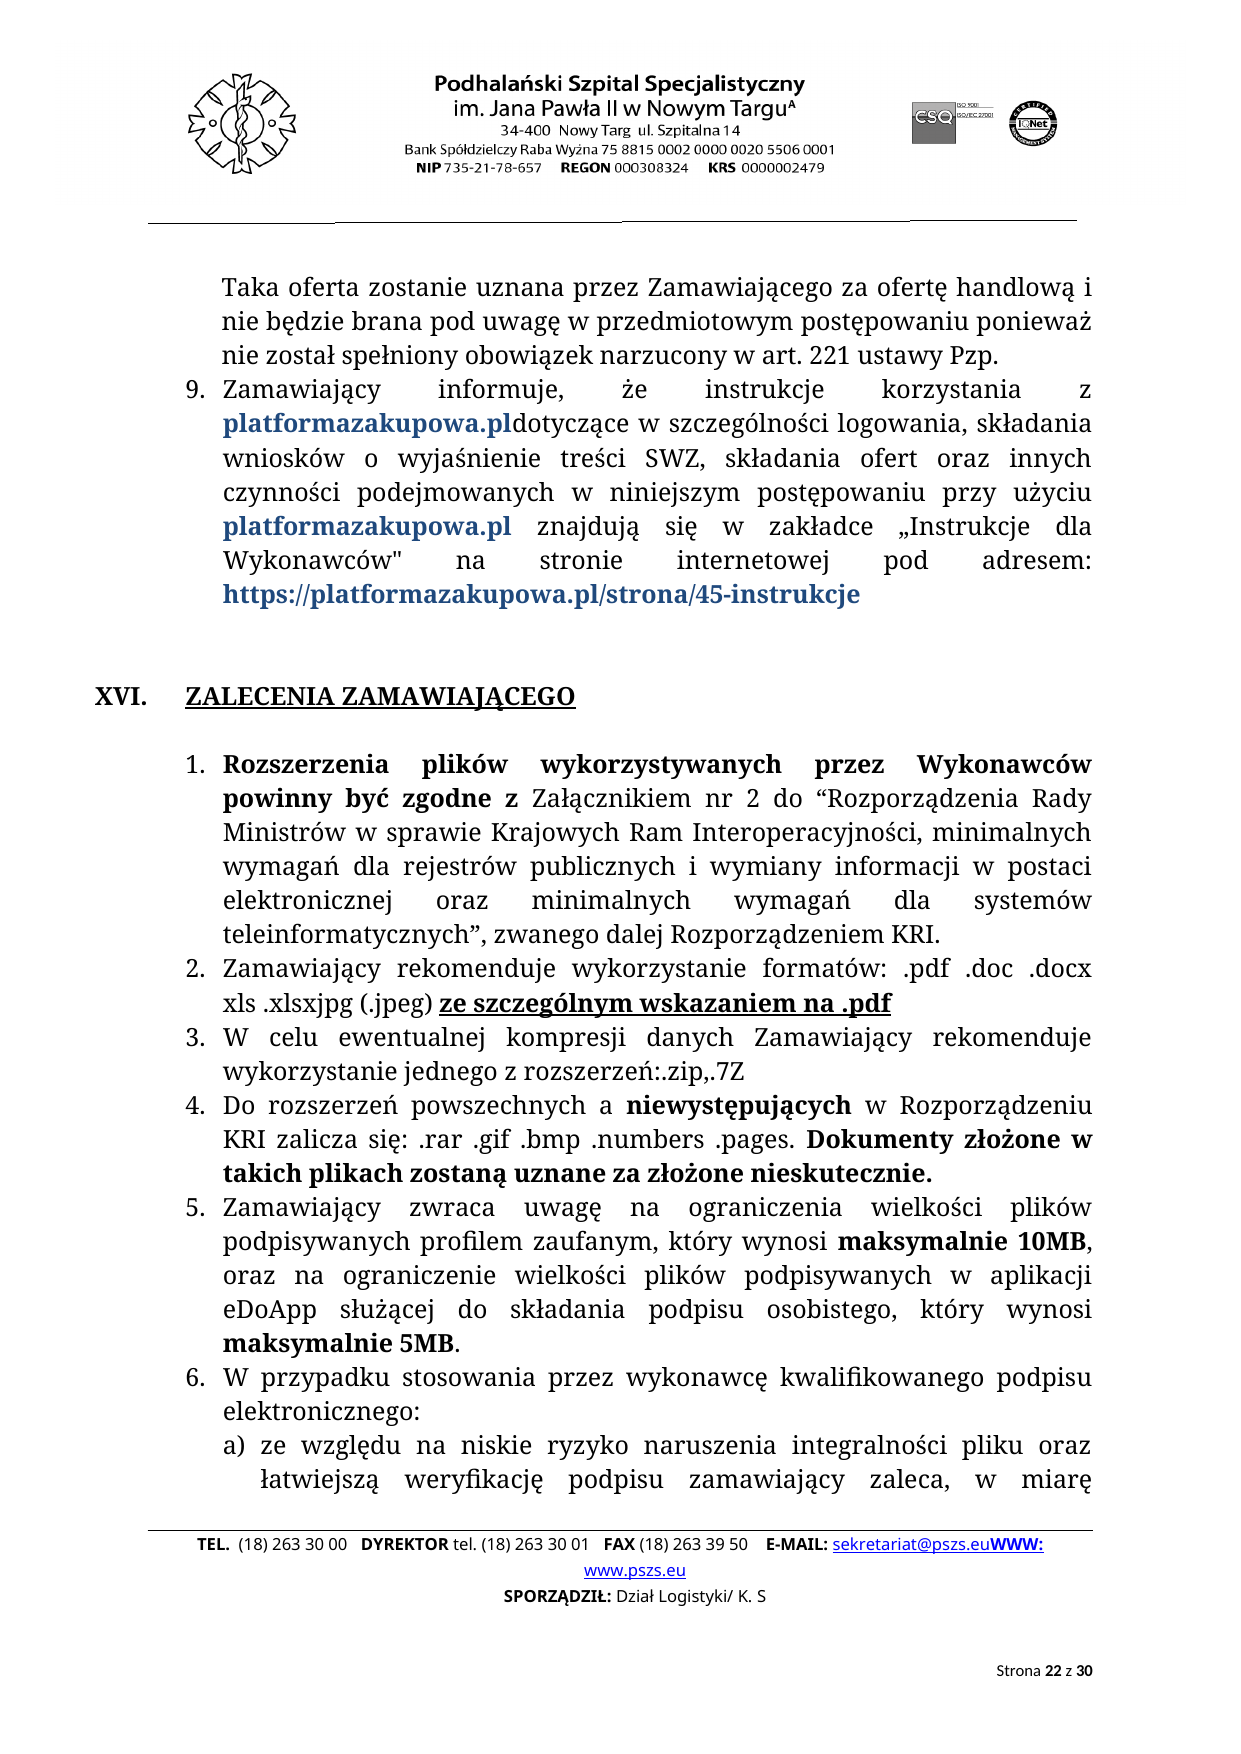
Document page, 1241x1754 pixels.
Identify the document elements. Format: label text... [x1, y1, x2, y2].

picture [54, 40, 1186, 205]
list Rozszerzenia plików wykorzystywanych przez Wykonawców powinny być zgodne z Załącznikiem nr 2 do “Rozporządzenia Rady Ministrów w sprawie Krajowych Ram Interoperacyjności, minimalnych wymagań dla rejestrów publicznych i wymiany informacji w postaci elektronicznej oraz minimalnych wymagań dla systemów teleinformatycznych”, zwanego dalej Rozporządzeniem KRI. [185, 747, 1093, 951]
list ZALECENIA ZAMAWIAJĄCEGO [148, 679, 1093, 713]
list Zamawiający informuje, że instrukcje korzystania z platformazakupowa.pldotyczące w szczególności logowania, składania wniosków o wyjaśnienie treści SWZ, składania ofert oraz innych czynności podejmowanych w niniejszym postępowaniu przy użyciu platformazakupowa.pl znajdują się w zakładce „Instrukcje dla Wykonawców" na stronie internetowej pod adresem: https://platformazakupowa.pl/strona/45-instrukcje [185, 372, 1093, 611]
list W przypadku stosowania przez wykonawcę kwalifikowanego podpisu elektronicznego: [185, 1360, 1093, 1428]
text Taka oferta zostanie uznana przez Zamawiającego za ofertę handlową i nie będzie brana pod uwagę w przedmiotowym postępowaniu ponieważ nie został spełniony obowiązek narzucony w art. 221 ustawy Pzp. [221, 270, 1093, 372]
list Do rozszerzeń powszechnych a niewystępujących w Rozporządzeniu KRI zalicza się: .rar .gif .bmp .numbers .pages. Dokumenty złożone w takich plikach zostaną uznane za złożone nieskutecznie. [185, 1087, 1093, 1189]
list W celu ewentualnej kompresji danych Zamawiający rekomenduje wykorzystanie jednego z rozszerzeń:.zip,.7Z [185, 1019, 1093, 1087]
list Zamawiający rekomenduje wykorzystanie formatów: .pdf .doc .docx xls .xlsxjpg (.jpeg) ze szczególnym wskazaniem na .pdf [185, 951, 1093, 1019]
list Zamawiający zwraca uwagę na ograniczenia wielkości plików podpisywanych profilem zaufanym, który wynosi maksymalnie 10MB, oraz na ograniczenie wielkości plików podpisywanych w aplikacji eDoApp służącej do składania podpisu osobistego, który wynosi maksymalnie 5MB. [185, 1189, 1093, 1360]
